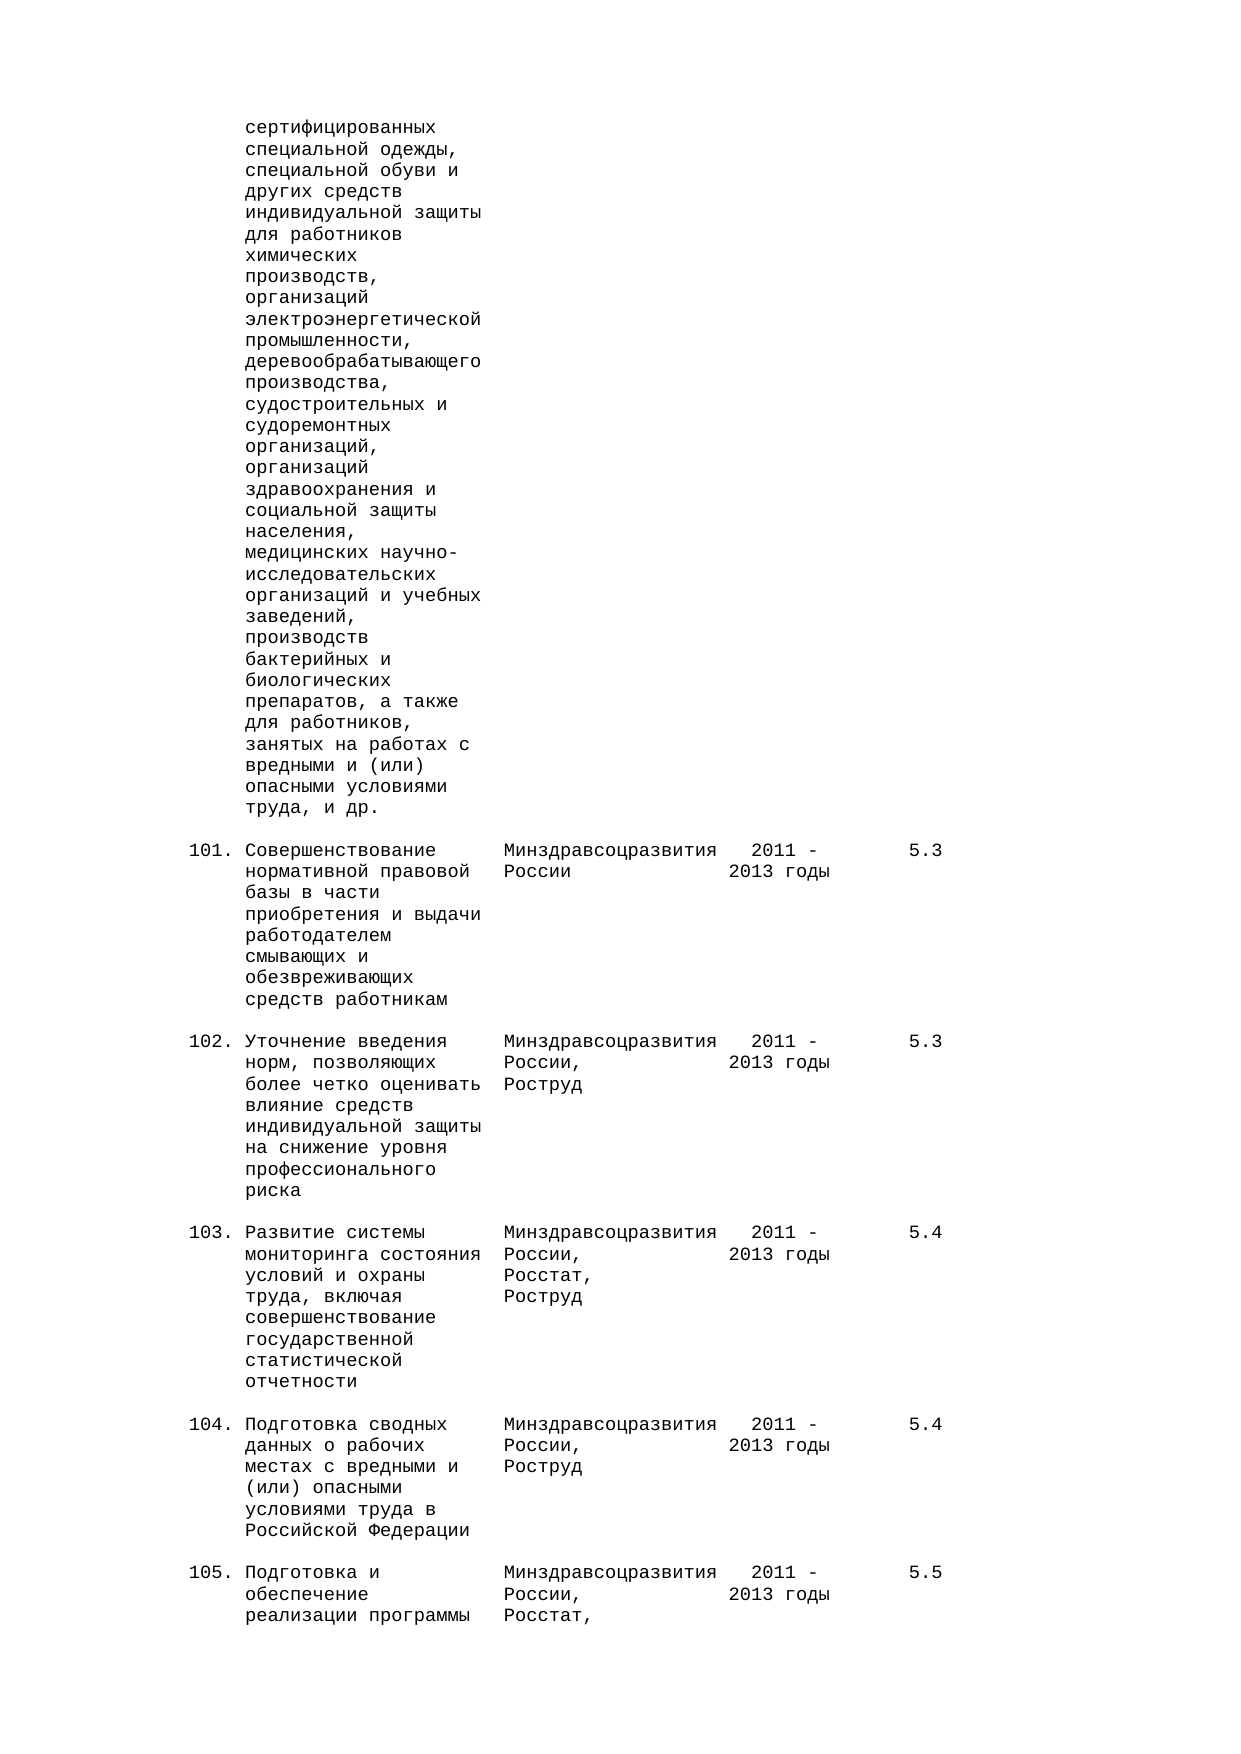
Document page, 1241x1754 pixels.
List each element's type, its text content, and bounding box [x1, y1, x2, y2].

text для работников, [177, 713, 1152, 734]
text опасными условиями [177, 777, 1152, 798]
text совершенствование [177, 1308, 1152, 1329]
text 104. Подготовка сводных Минздравсоцразвития 2011 - 5.4 [177, 1414, 1152, 1436]
text данных о рабочих России, 2013 годы [177, 1436, 1152, 1457]
text риска [177, 1181, 1152, 1202]
text промышленности, [177, 331, 1152, 352]
text специальной обуви и [177, 161, 1152, 182]
text 103. Развитие системы Минздравсоцразвития 2011 - 5.4 [177, 1223, 1152, 1244]
text профессионального [177, 1159, 1152, 1181]
text сертифицированных [177, 118, 1152, 139]
text реализации программы Росстат, [177, 1606, 1152, 1627]
text судоремонтных [177, 416, 1152, 437]
text норм, позволяющих России, 2013 годы [177, 1053, 1152, 1074]
text производств [177, 628, 1152, 649]
text отчетности [177, 1372, 1152, 1393]
text Российской Федерации [177, 1521, 1152, 1542]
text труда, включая Роструд [177, 1287, 1152, 1308]
text специальной одежды, [177, 139, 1152, 161]
text биологических [177, 671, 1152, 692]
text работодателем [177, 926, 1152, 947]
text населения, [177, 522, 1152, 543]
text базы в части [177, 883, 1152, 904]
text влияние средств [177, 1096, 1152, 1117]
text статистической [177, 1351, 1152, 1372]
text организаций [177, 288, 1152, 309]
text приобретения и выдачи [177, 904, 1152, 926]
text судостроительных и [177, 394, 1152, 416]
text средств работникам [177, 989, 1152, 1011]
text 101. Совершенствование Минздравсоцразвития 2011 - 5.3 [177, 841, 1152, 862]
text заведений, [177, 607, 1152, 628]
text условий и охраны Росстат, [177, 1266, 1152, 1287]
text электроэнергетической [177, 309, 1152, 331]
text государственной [177, 1329, 1152, 1351]
text вредными и (или) [177, 756, 1152, 777]
text на снижение уровня [177, 1138, 1152, 1159]
text бактерийных и [177, 649, 1152, 671]
text других средств [177, 182, 1152, 203]
text организаций [177, 458, 1152, 479]
text 105. Подготовка и Минздравсоцразвития 2011 - 5.5 [177, 1563, 1152, 1584]
text индивидуальной защиты [177, 203, 1152, 224]
text производства, [177, 373, 1152, 394]
text индивидуальной защиты [177, 1117, 1152, 1138]
text (или) опасными [177, 1478, 1152, 1499]
text труда, и др. [177, 798, 1152, 819]
text мониторинга состояния России, 2013 годы [177, 1244, 1152, 1266]
text занятых на работах с [177, 734, 1152, 756]
text химических [177, 246, 1152, 267]
text условиями труда в [177, 1499, 1152, 1521]
text здравоохранения и [177, 479, 1152, 501]
text обезвреживающих [177, 968, 1152, 989]
text 102. Уточнение введения Минздравсоцразвития 2011 - 5.3 [177, 1032, 1152, 1053]
text препаратов, а также [177, 692, 1152, 713]
text деревообрабатывающего [177, 352, 1152, 373]
text социальной защиты [177, 501, 1152, 522]
text исследовательских [177, 564, 1152, 586]
text нормативной правовой России 2013 годы [177, 862, 1152, 883]
text смывающих и [177, 947, 1152, 968]
text более четко оценивать Роструд [177, 1074, 1152, 1096]
text для работников [177, 224, 1152, 246]
text обеспечение России, 2013 годы [177, 1584, 1152, 1606]
text местах с вредными и Роструд [177, 1457, 1152, 1478]
text организаций, [177, 437, 1152, 458]
text организаций и учебных [177, 586, 1152, 607]
text производств, [177, 267, 1152, 288]
text медицинских научно- [177, 543, 1152, 564]
